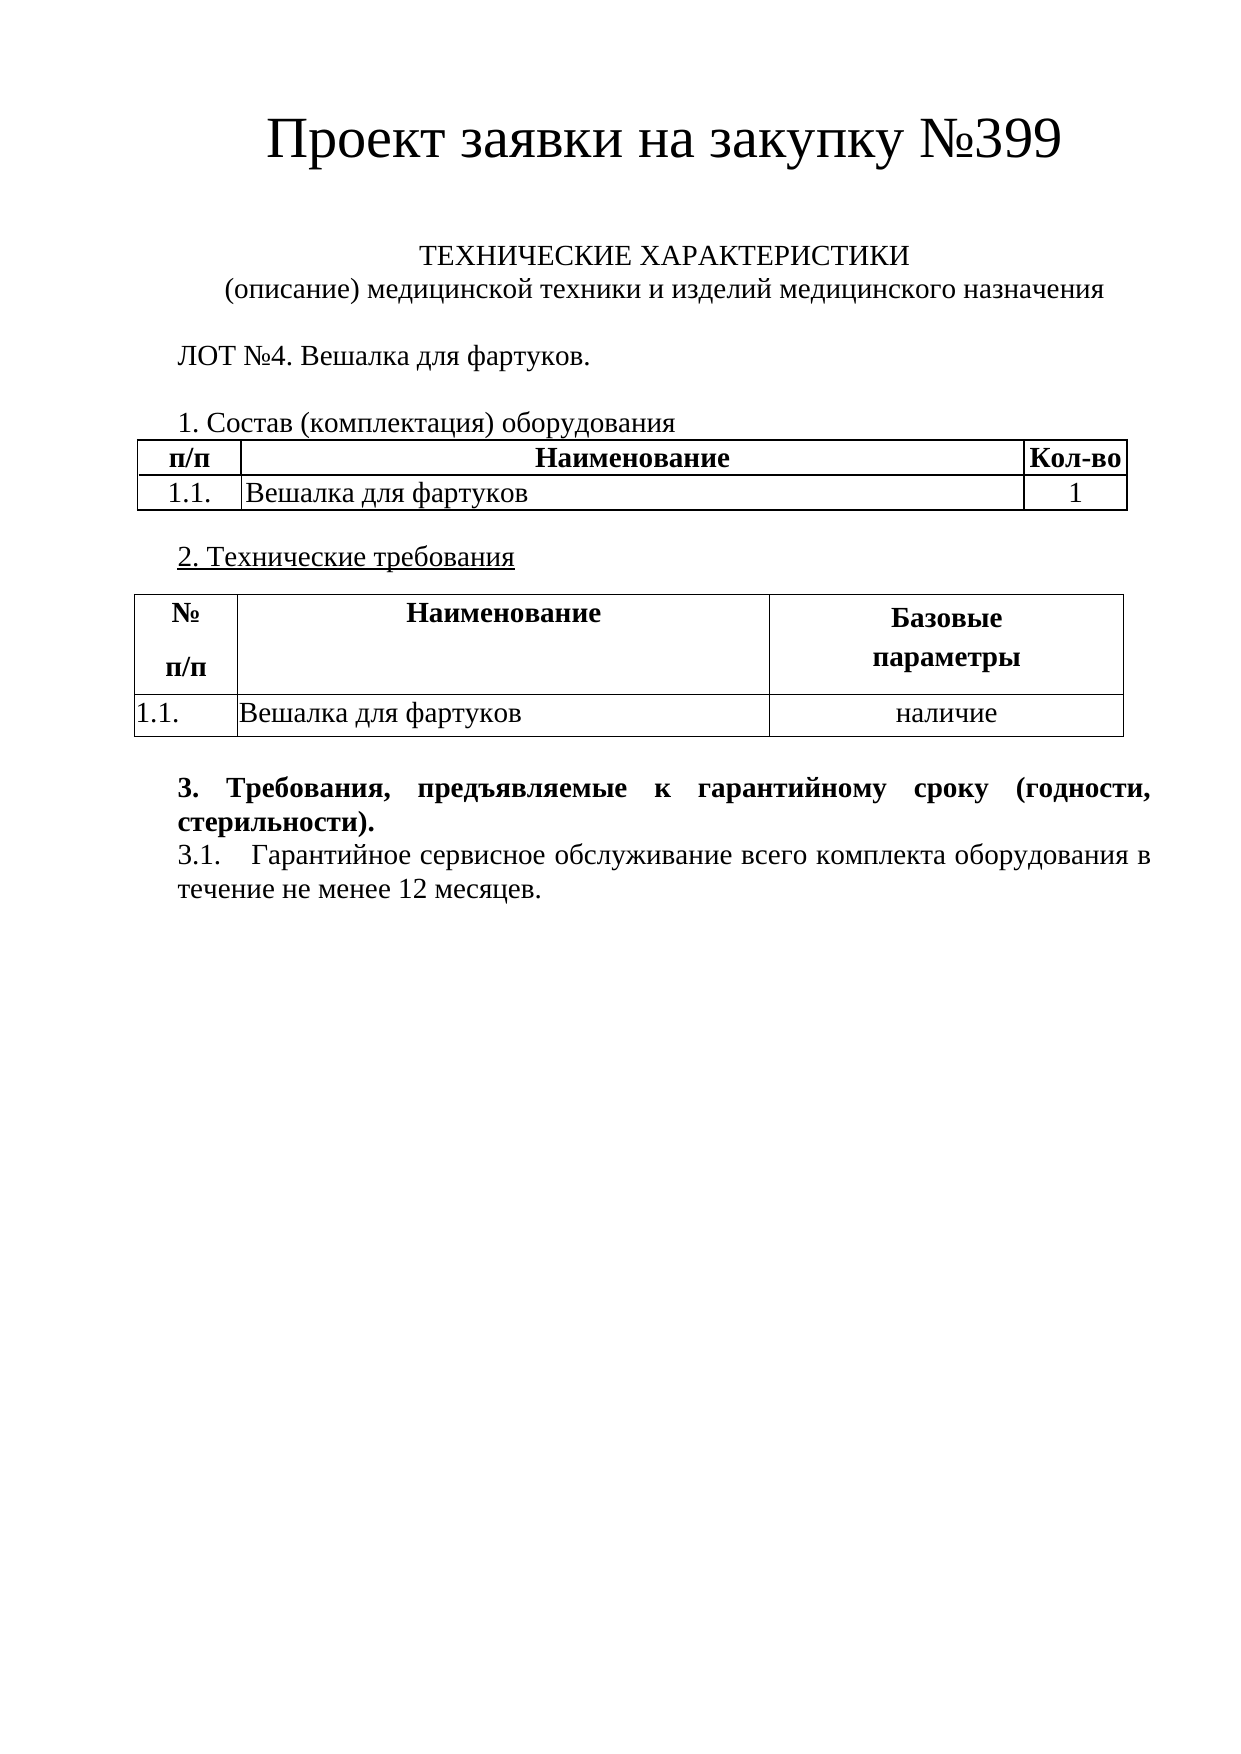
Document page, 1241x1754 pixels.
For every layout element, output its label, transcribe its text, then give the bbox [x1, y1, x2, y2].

table_header № п/п [135, 595, 237, 694]
text (описание) медицинской техники и изделий медицинского назначения [177, 271, 1152, 305]
table_header Наименование [238, 595, 769, 694]
table_cell наличие [770, 695, 1123, 736]
table_cell Вешалка для фартуков [242, 476, 1023, 509]
table_cell Вешалка для фартуков [238, 695, 769, 736]
text 1. Состав (комплектация) оборудования [177, 405, 1152, 439]
list Гарантийное сервисное обслуживание всего комплекта оборудования в течение не менее 12 месяцев. [177, 837, 1152, 904]
text ТехническИе ХАРАКТЕРИСТИКИ [177, 238, 1152, 271]
table_header п/п [138, 441, 240, 474]
table_header Кол-во [1025, 441, 1126, 474]
table_cell 1 [1025, 476, 1126, 509]
table_header Базовые параметры [770, 595, 1123, 694]
table_header Наименование [242, 441, 1023, 474]
text Проект заявки на закупку №399 [177, 103, 1152, 171]
text 2. Технические требования [177, 539, 1152, 573]
text 3. Требования, предъявляемые к гарантийному сроку (годности, стерильности). [177, 770, 1152, 837]
table_cell 1.1. [135, 695, 237, 736]
text ЛОТ №4. Вешалка для фартуков. [177, 338, 1152, 372]
table_cell 1.1. [138, 475, 241, 509]
